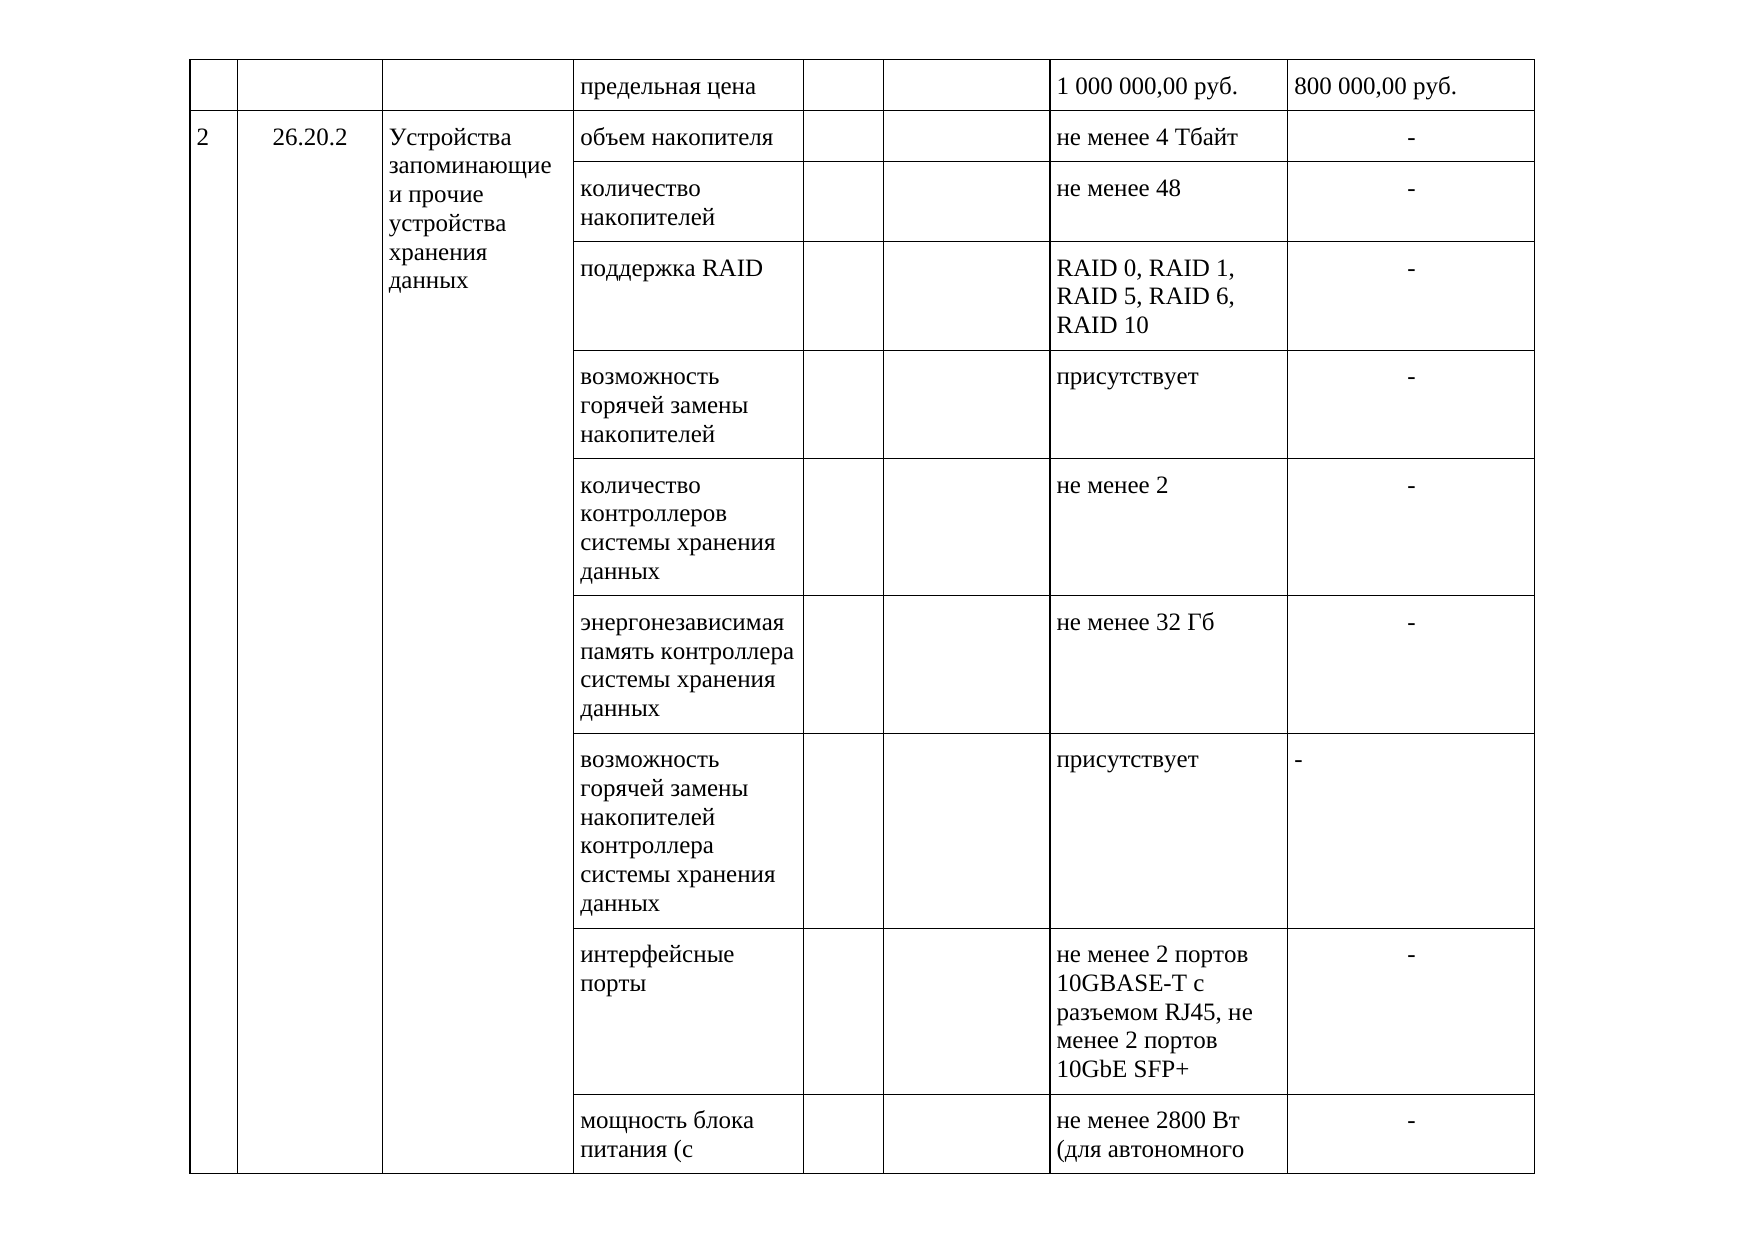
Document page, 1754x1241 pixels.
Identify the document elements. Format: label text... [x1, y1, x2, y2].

table_cell количество контроллеров системы хранения данных [574, 459, 803, 595]
table_cell [804, 60, 883, 110]
table_cell [884, 111, 1049, 161]
table_cell объем накопителя [574, 111, 803, 161]
table_cell присутствует [1051, 734, 1287, 927]
table_cell 2 [191, 111, 237, 1173]
table_cell не менее 32 Гб [1051, 596, 1287, 733]
table_cell количество накопителей [574, 162, 803, 241]
table_cell [884, 929, 1049, 1093]
table_cell [804, 162, 883, 241]
table_cell предельная цена [574, 60, 803, 110]
table_cell - [1288, 734, 1534, 927]
table_cell поддержка RAID [574, 242, 803, 349]
table_cell 800 000,00 руб. [1288, 60, 1534, 110]
table_cell [884, 596, 1049, 733]
table_cell не менее 2 портов 10GBASE-T с разъемом RJ45, не менее 2 портов 10GbE SFP+ [1051, 929, 1287, 1093]
table_cell [884, 459, 1049, 595]
table_cell [804, 351, 883, 458]
table_cell [884, 242, 1049, 349]
table_cell [804, 242, 883, 349]
table_cell - [1288, 929, 1534, 1093]
table_cell - [1288, 242, 1534, 349]
table_cell - [1288, 1095, 1534, 1173]
table_cell возможность горячей замены накопителей контроллера системы хранения данных [574, 734, 803, 927]
table_cell Устройства запоминающие и прочие устройства хранения данных [383, 111, 573, 1173]
table_cell возможность горячей замены накопителей [574, 351, 803, 458]
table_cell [574, 1095, 803, 1173]
table_cell [804, 734, 883, 927]
table_cell интерфейсные порты [574, 929, 803, 1093]
table_cell энергонезависимая память контроллера системы хранения данных [574, 596, 803, 733]
table_cell [804, 459, 883, 595]
table_cell [884, 60, 1049, 110]
table_cell [884, 1095, 1049, 1173]
table_cell 1 000 000,00 руб. [1051, 60, 1287, 110]
table_cell [804, 929, 883, 1093]
table_cell не менее 48 [1051, 162, 1287, 241]
table_cell присутствует [1051, 351, 1287, 458]
table_cell не менее 4 Тбайт [1051, 111, 1287, 161]
table_cell - [1288, 459, 1534, 595]
table_cell - [1288, 596, 1534, 733]
table_cell [884, 162, 1049, 241]
table_cell 26.20.2 [238, 111, 382, 1173]
table_cell [804, 1095, 883, 1173]
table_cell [1051, 1095, 1287, 1173]
table_cell - [1288, 111, 1534, 161]
table_cell [884, 734, 1049, 927]
table_cell - [1288, 162, 1534, 241]
table_cell [804, 111, 883, 161]
table_cell не менее 2 [1051, 459, 1287, 595]
table_cell RAID 0, RAID 1, RAID 5, RAID 6, RAID 10 [1051, 242, 1287, 349]
table_cell [804, 596, 883, 733]
table_cell [884, 351, 1049, 458]
table_cell - [1288, 351, 1534, 458]
